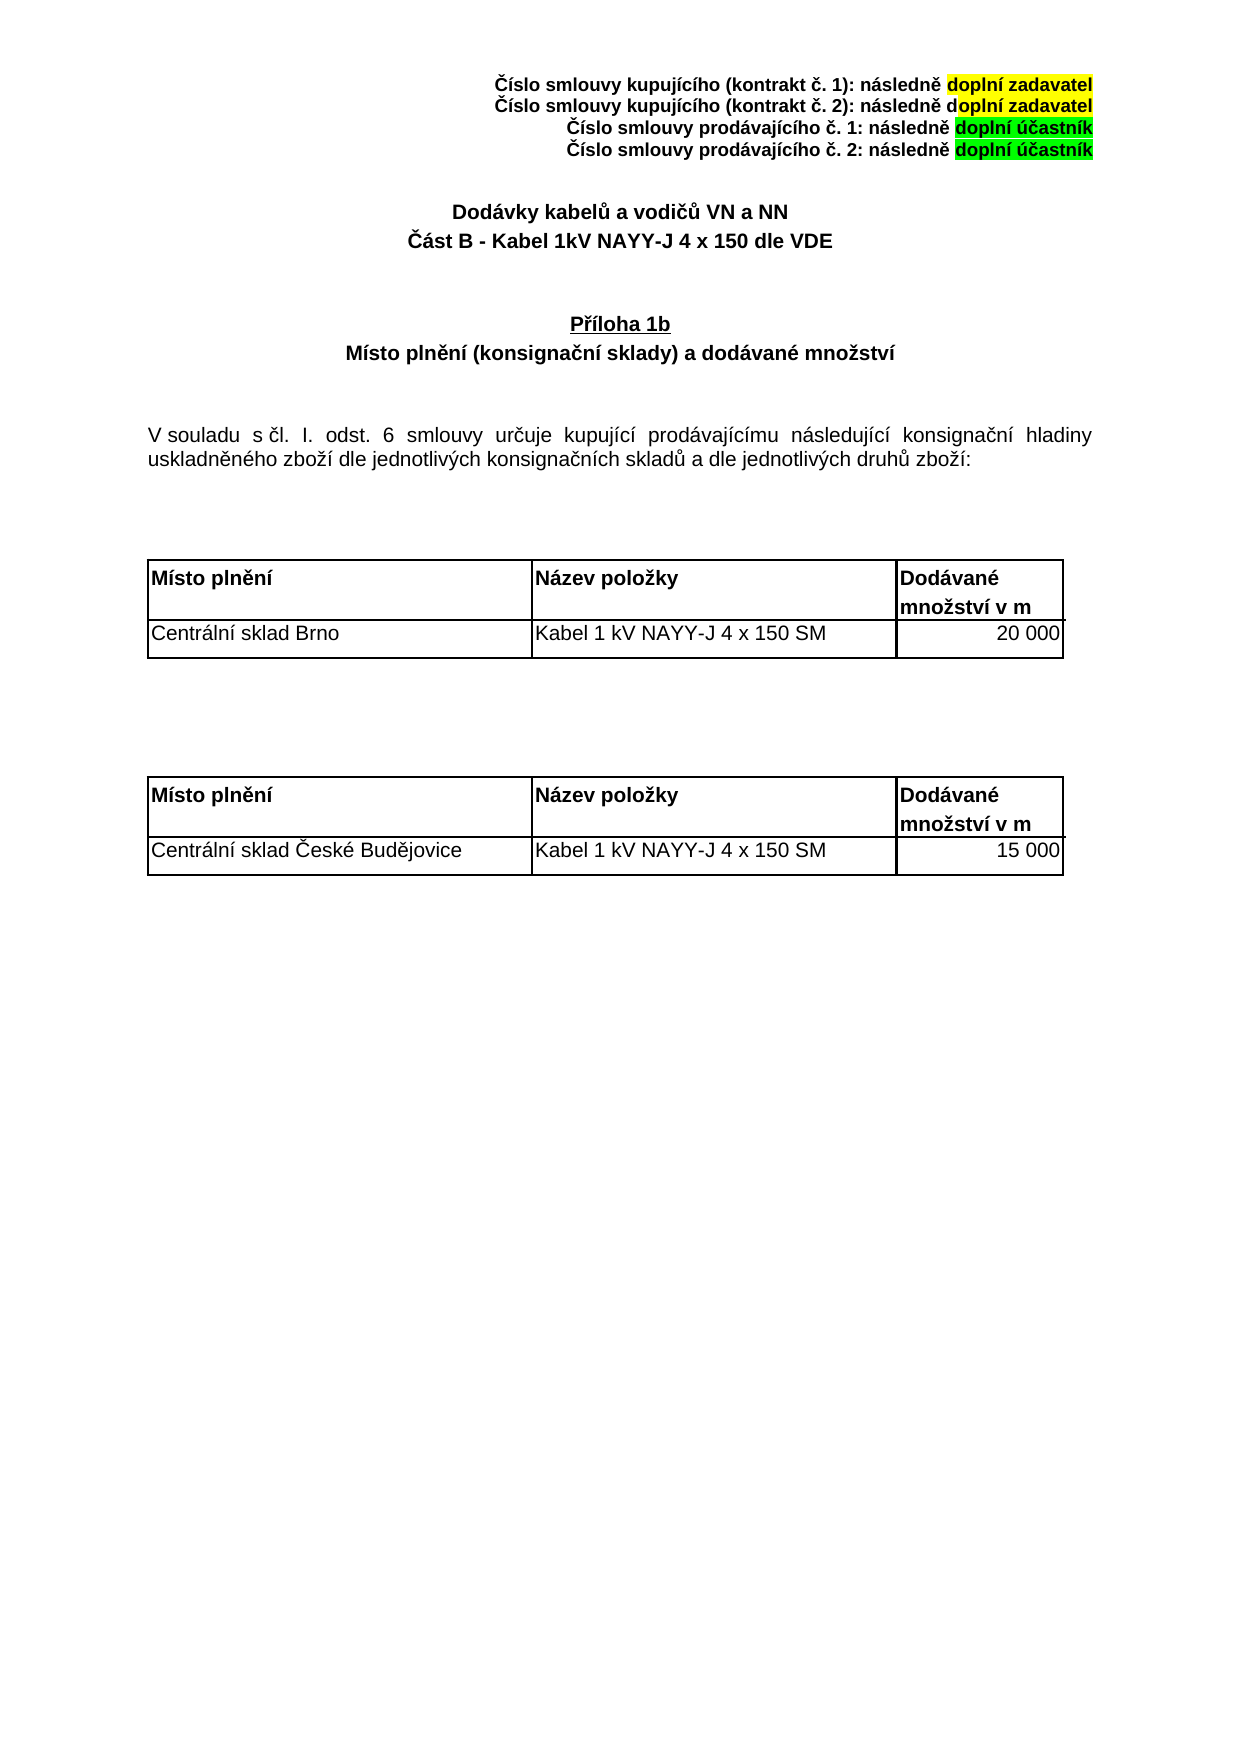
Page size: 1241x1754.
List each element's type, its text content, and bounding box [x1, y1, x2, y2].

table_cell Kabel 1 kV NAYY-J 4 x 150 SM [533, 621, 895, 657]
table_header Místo plnění [149, 561, 531, 619]
table_cell 20 000 [898, 621, 1062, 657]
table_cell Centrální sklad Brno [149, 621, 531, 657]
table_header Název položky [533, 778, 895, 836]
table_cell Kabel 1 kV NAYY-J 4 x 150 SM [533, 838, 895, 874]
text Místo plnění (konsignační sklady) a dodávané množství [148, 336, 1093, 365]
table_header Dodávané množství v m [898, 778, 1062, 836]
text Příloha 1b [148, 306, 1093, 336]
table_header Místo plnění [149, 778, 531, 836]
text V souladu s čl. I. odst. 6 smlouvy určuje kupující prodávajícímu následující konsignační hladiny uskladněného zboží dle jednotlivých konsignačních skladů a dle jednotlivých druhů zboží: [148, 423, 1093, 471]
table_cell 15 000 [898, 838, 1062, 874]
table_cell Centrální sklad České Budějovice [149, 838, 531, 874]
table_header Dodávané množství v m [898, 561, 1062, 619]
table_header Název položky [533, 561, 895, 619]
